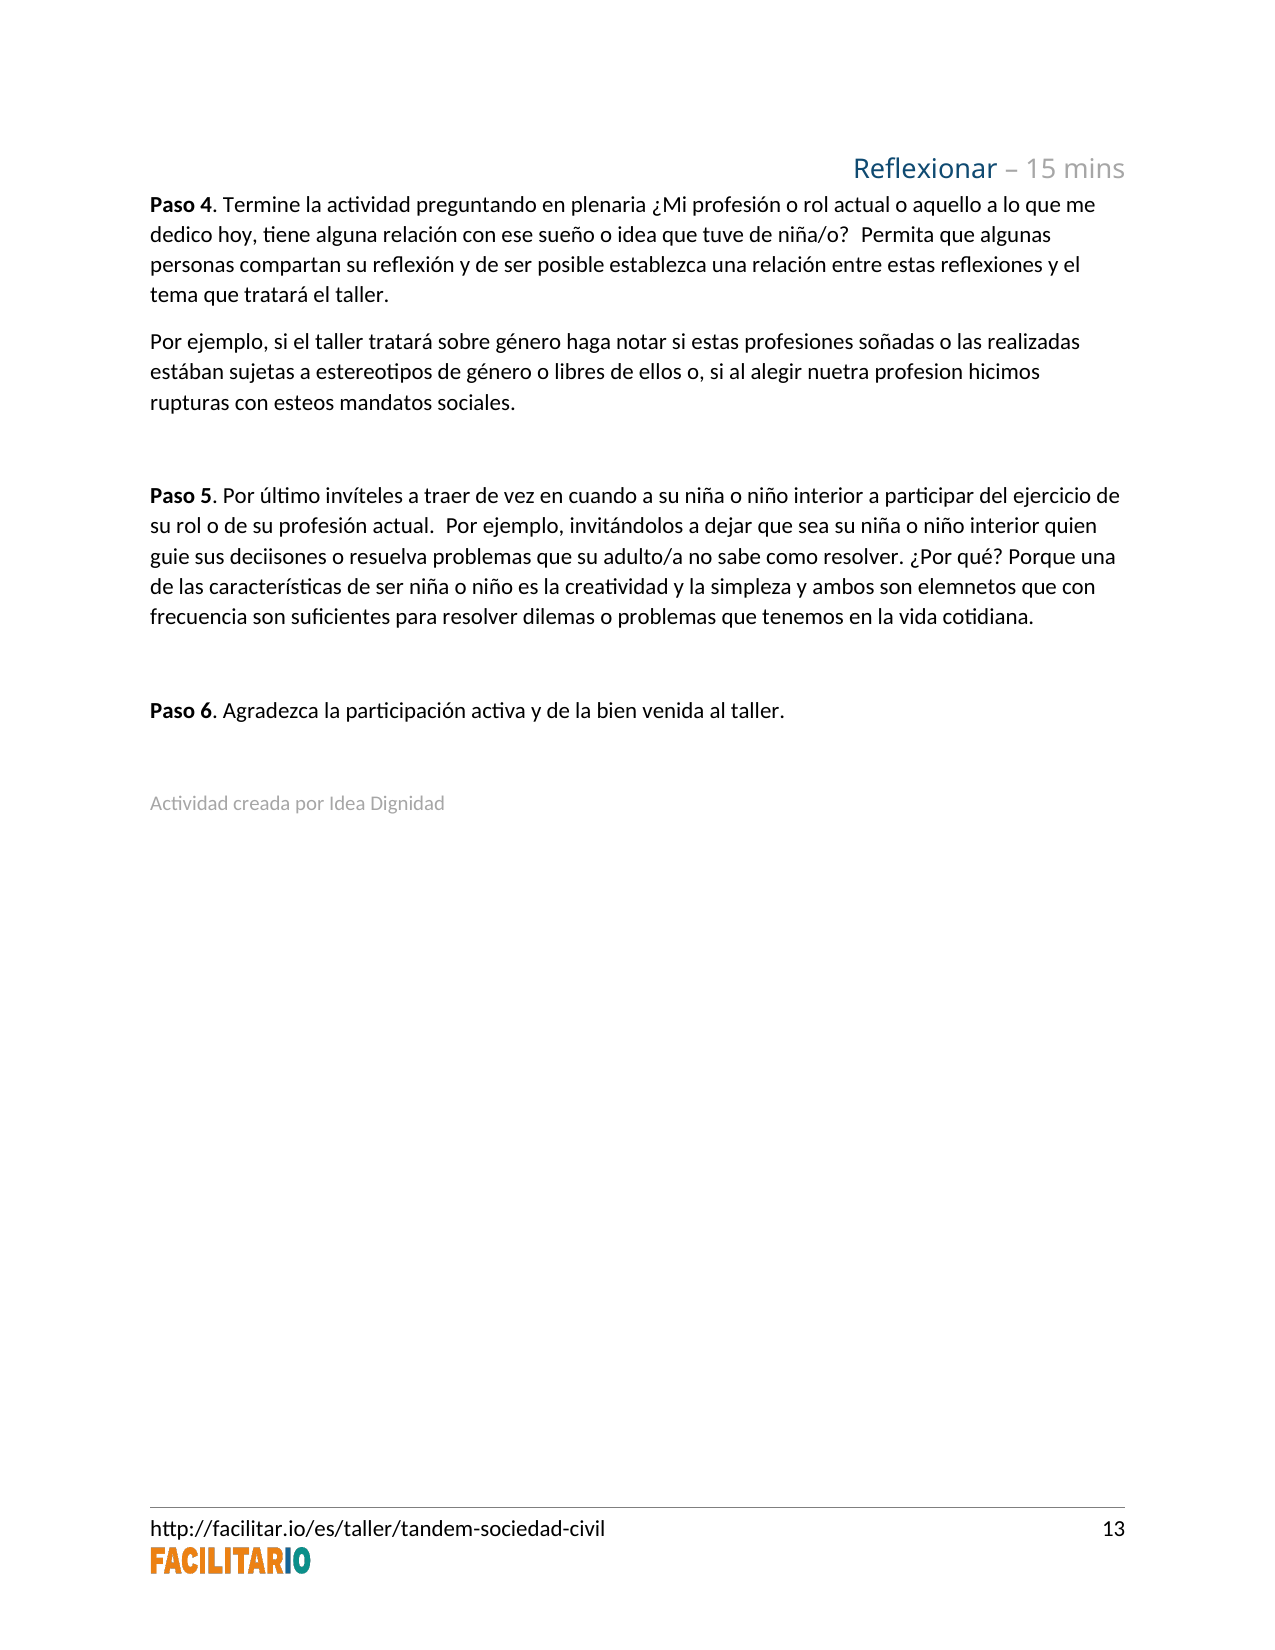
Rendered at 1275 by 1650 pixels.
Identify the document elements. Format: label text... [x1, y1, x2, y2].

text Por ejemplo, si el taller tratará sobre género haga notar si estas profesiones soñadas o las realizadas estában sujetas a estereotipos de género o libres de ellos o, si al alegir nuetra profesion hicimos rupturas con esteos mandatos sociales. [150, 327, 1125, 416]
text Paso 6. Agradezca la participación activa y de la bien venida al taller. [150, 696, 1125, 724]
text Paso 4. Termine la actividad preguntando en plenaria ¿Mi profesión o rol actual o aquello a lo que me dedico hoy, tiene alguna relación con ese sueño o idea que tuve de niña/o? Permita que algunas personas compartan su reflexión y de ser posible establezca una relación entre estas reflexiones y el tema que tratará el taller. [150, 190, 1125, 308]
picture [145, 1544, 315, 1576]
text Paso 5. Por último invíteles a traer de vez en cuando a su niña o niño interior a participar del ejercicio de su rol o de su profesión actual. Por ejemplo, invitándolos a dejar que sea su niña o niño interior quien guie sus deciisones o resuelva problemas que su adulto/a no sabe como resolver. ¿Por qué? Porque una de las características de ser niña o niño es la creatividad y la simpleza y ambos son elemnetos que con frecuencia son suficientes para resolver dilemas o problemas que tenemos en la vida cotidiana. [150, 481, 1125, 630]
subtitle Reflexionar – 15 mins [150, 150, 1125, 187]
text Actividad creada por Idea Dignidad [150, 790, 1125, 815]
